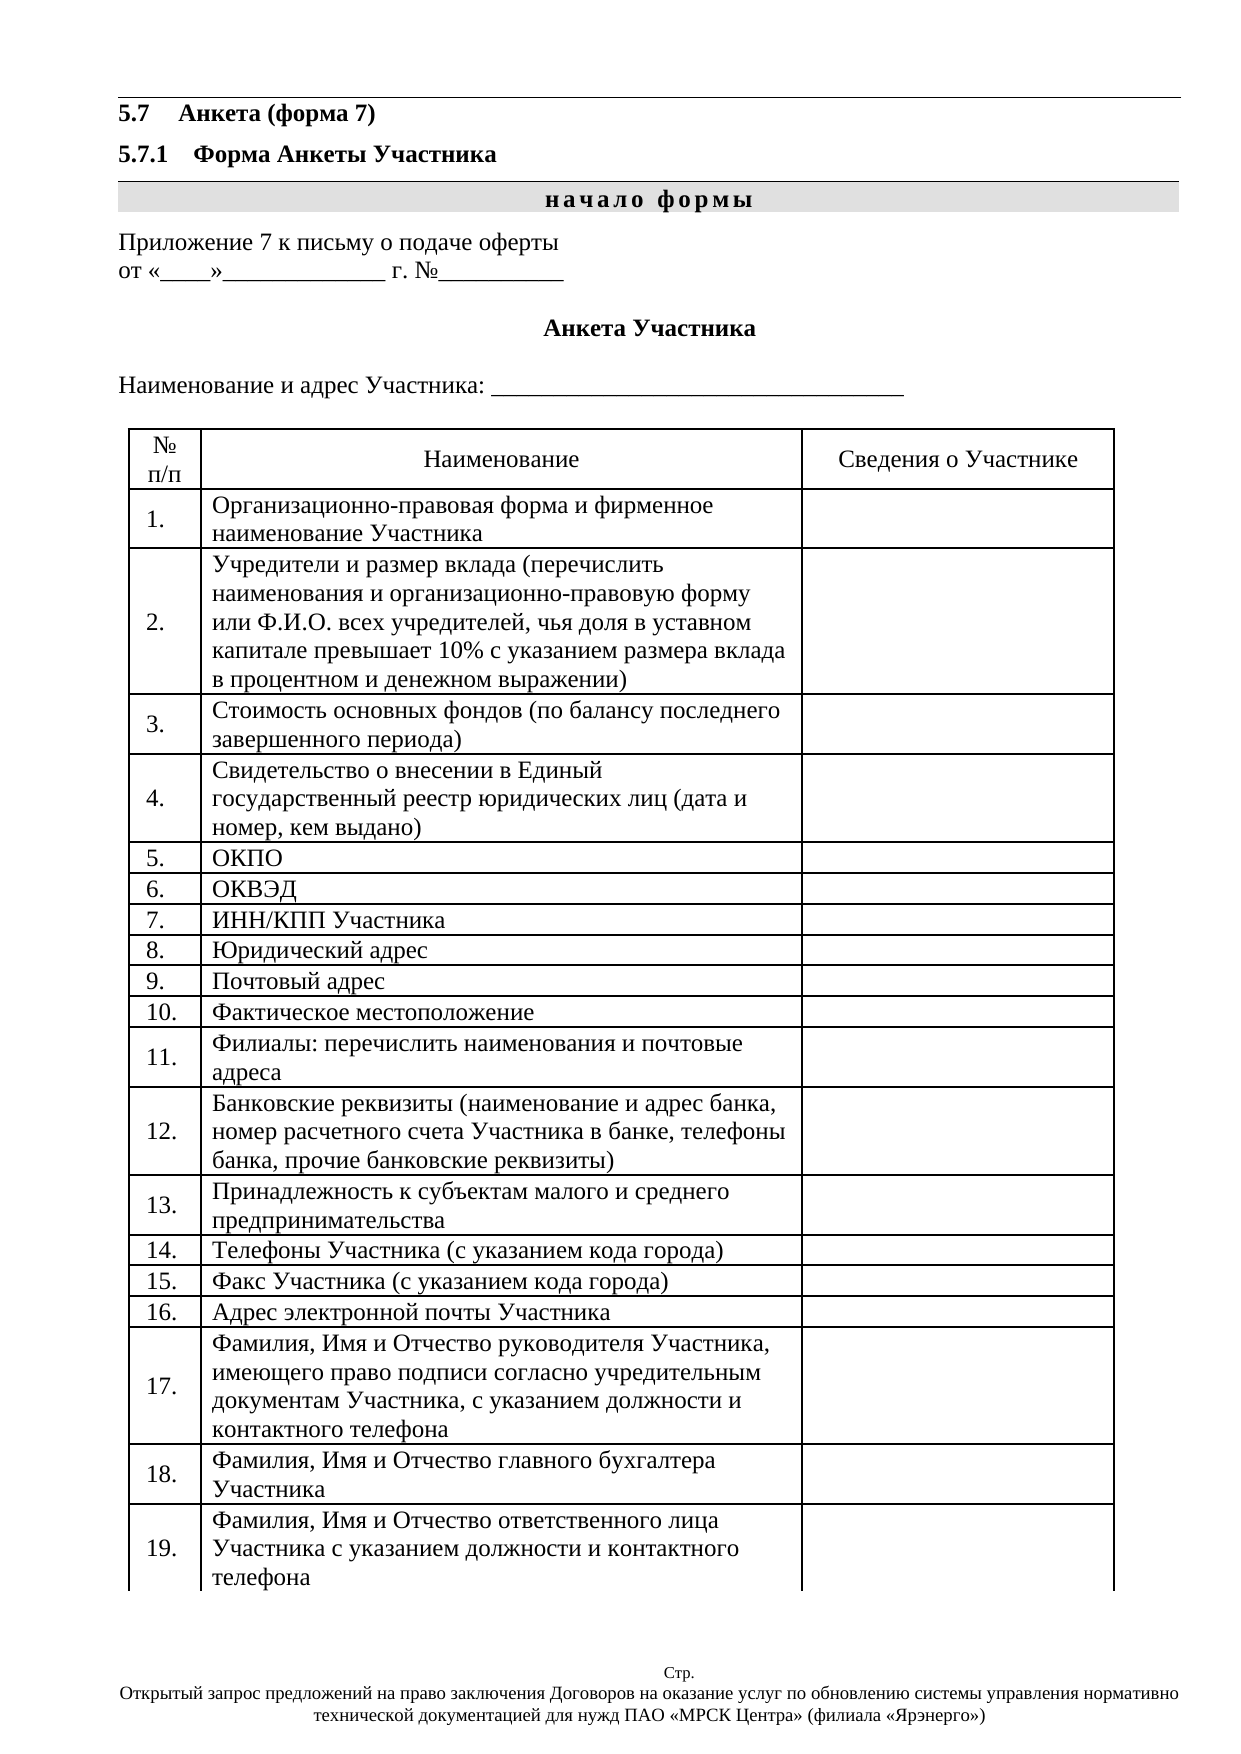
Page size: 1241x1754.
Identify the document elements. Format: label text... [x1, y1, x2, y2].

table_cell [803, 1176, 1113, 1233]
table_cell Свидетельство о внесении в Единый государственный реестр юридических лиц (дата и номер, кем выдано) [202, 755, 801, 841]
table_cell [803, 1297, 1113, 1326]
table_cell [130, 1297, 200, 1326]
table_cell [130, 997, 200, 1026]
table_cell [130, 874, 200, 903]
table_cell [130, 936, 200, 964]
table_cell Юридический адрес [202, 936, 801, 964]
table_cell [803, 905, 1113, 933]
table_cell ОКПО [202, 843, 801, 872]
table_cell [803, 1236, 1113, 1264]
table_cell [803, 874, 1113, 903]
table_header Наименование [202, 430, 801, 488]
table_cell Фамилия, Имя и Отчество ответственного лица Участника с указанием должности и контактного телефона [202, 1505, 801, 1591]
table_cell [803, 1328, 1113, 1443]
table_cell [803, 997, 1113, 1026]
table_cell [803, 1028, 1113, 1086]
table_cell Принадлежность к субъектам малого и среднего предпринимательства [202, 1176, 801, 1233]
table_cell Стоимость основных фондов (по балансу последнего завершенного периода) [202, 695, 801, 753]
table_cell [130, 1028, 200, 1086]
table_cell [130, 1328, 200, 1443]
table_cell Организационно-правовая форма и фирменное наименование Участника [202, 490, 801, 547]
table_cell [130, 1176, 200, 1233]
table_cell [803, 490, 1113, 547]
table_cell [130, 490, 200, 547]
table_cell [130, 695, 200, 753]
subtitle Анкета (форма 7) [118, 98, 1181, 127]
table_cell Фактическое местоположение [202, 997, 801, 1026]
table_cell [803, 1266, 1113, 1295]
table_cell [130, 549, 200, 693]
text Приложение 7 к письму о подаче оферты от «____»_____________ г. №__________ [118, 227, 1181, 284]
table_cell [803, 936, 1113, 964]
table_cell Банковские реквизиты (наименование и адрес банка, номер расчетного счета Участника в банке, телефоны банка, прочие банковские реквизиты) [202, 1088, 801, 1174]
table_cell Филиалы: перечислить наименования и почтовые адреса [202, 1028, 801, 1086]
table_cell Телефоны Участника (с указанием кода города) [202, 1236, 801, 1264]
table_header № п/п [130, 430, 200, 488]
table_cell [130, 755, 200, 841]
table_cell Фамилия, Имя и Отчество руководителя Участника, имеющего право подписи согласно учредительным документам Участника, с указанием должности и контактного телефона [202, 1328, 801, 1443]
table_cell Фамилия, Имя и Отчество главного бухгалтера Участника [202, 1445, 801, 1503]
table_cell [803, 695, 1113, 753]
table_cell [803, 966, 1113, 995]
table_cell [803, 1088, 1113, 1174]
subtitle Форма Анкеты Участника [118, 139, 1181, 168]
table_cell [130, 1445, 200, 1503]
table_cell ИНН/КПП Участника [202, 905, 801, 933]
table_cell [130, 1088, 200, 1174]
table_header Сведения о Участнике [803, 430, 1113, 488]
table_cell [803, 843, 1113, 872]
table_cell Факс Участника (с указанием кода города) [202, 1266, 801, 1295]
table_cell Учредители и размер вклада (перечислить наименования и организационно-правовую форму или Ф.И.О. всех учредителей, чья доля в уставном капитале превышает 10% с указанием размера вклада в процентном и денежном выражении) [202, 549, 801, 693]
table_cell ОКВЭД [202, 874, 801, 903]
table_cell [130, 843, 200, 872]
table_cell Адрес электронной почты Участника [202, 1297, 801, 1326]
table_cell [803, 755, 1113, 841]
table_cell [803, 1505, 1113, 1591]
text начало формы [118, 182, 1179, 212]
table_cell [803, 549, 1113, 693]
text Анкета Участника [118, 313, 1181, 342]
table_cell Почтовый адрес [202, 966, 801, 995]
table_cell [803, 1445, 1113, 1503]
table_cell [130, 1505, 200, 1591]
table_cell [130, 966, 200, 995]
text Наименование и адрес Участника: _________________________________ [118, 371, 1181, 399]
table_cell [130, 1266, 200, 1295]
table_cell [130, 1236, 200, 1264]
table_cell [130, 905, 200, 933]
